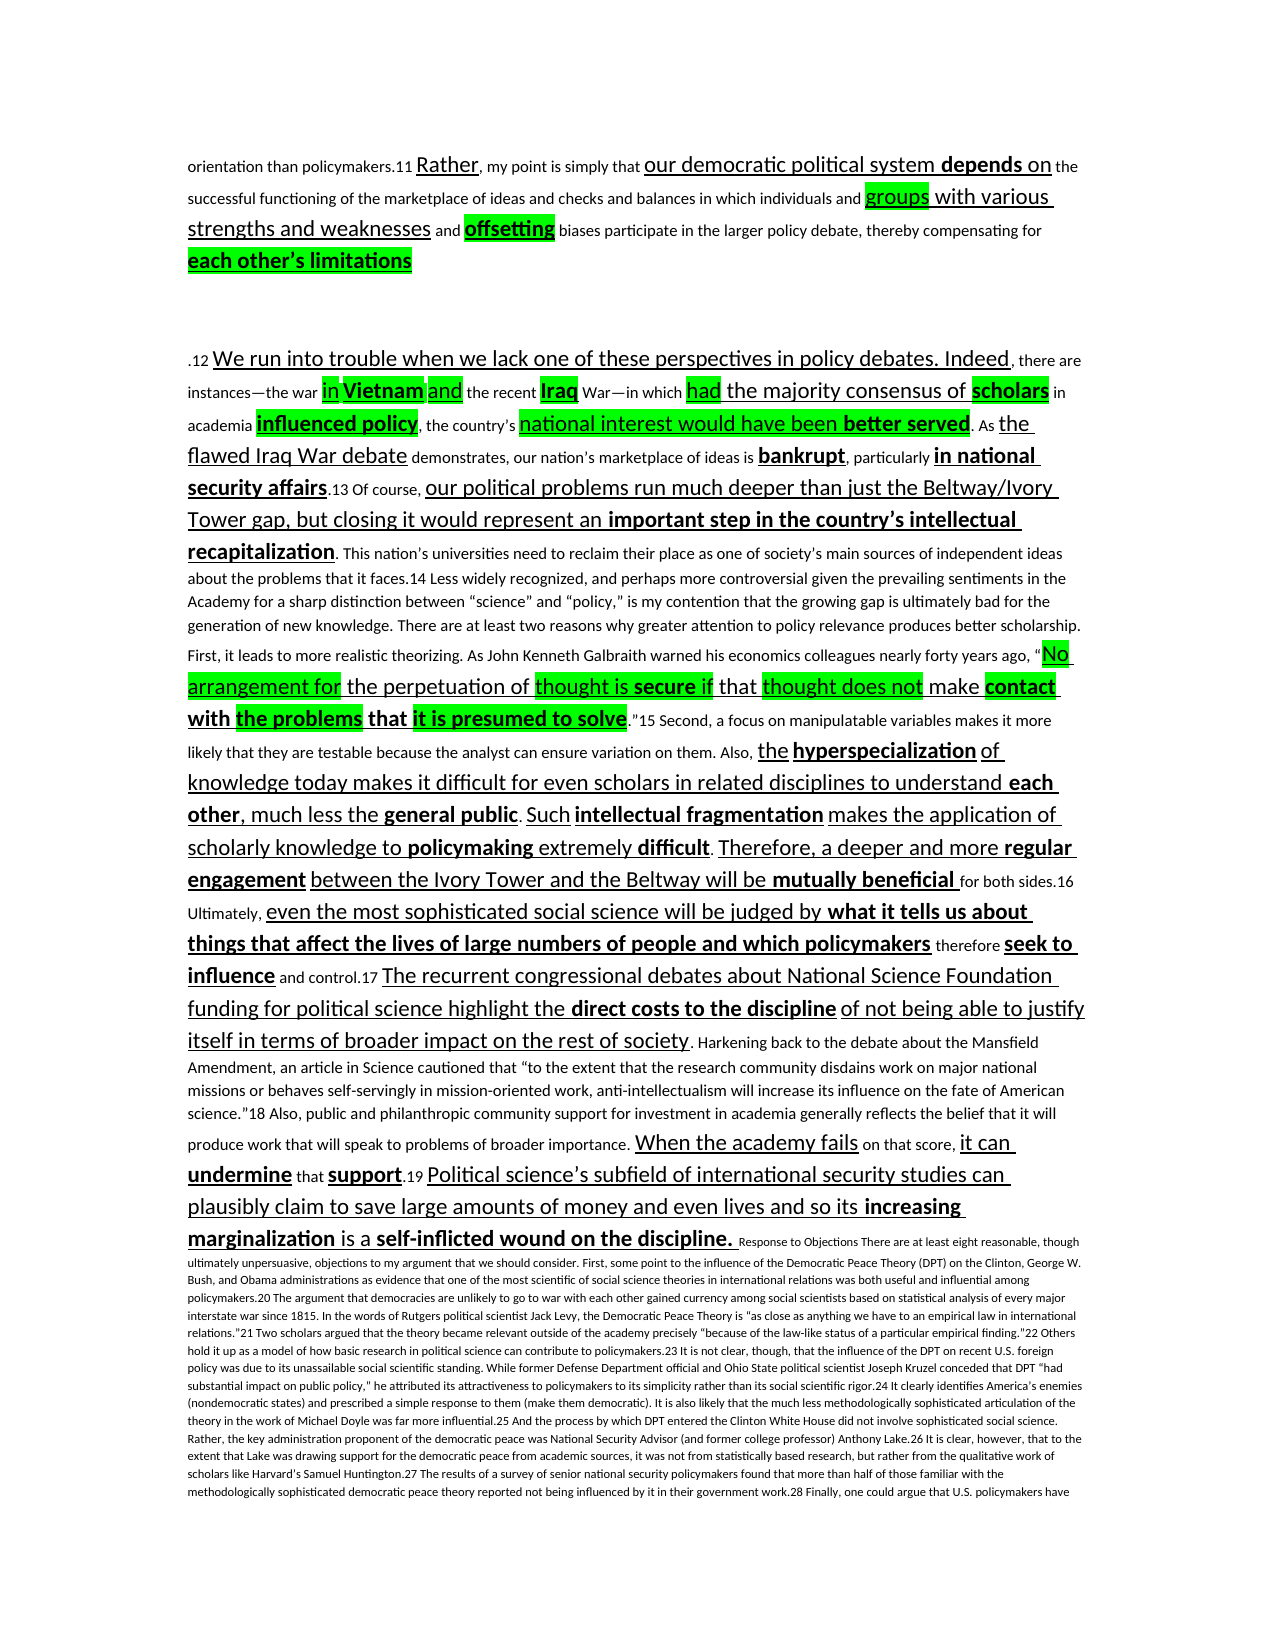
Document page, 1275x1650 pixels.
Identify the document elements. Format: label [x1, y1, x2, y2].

text [187, 344, 1087, 1499]
text [187, 150, 1087, 274]
